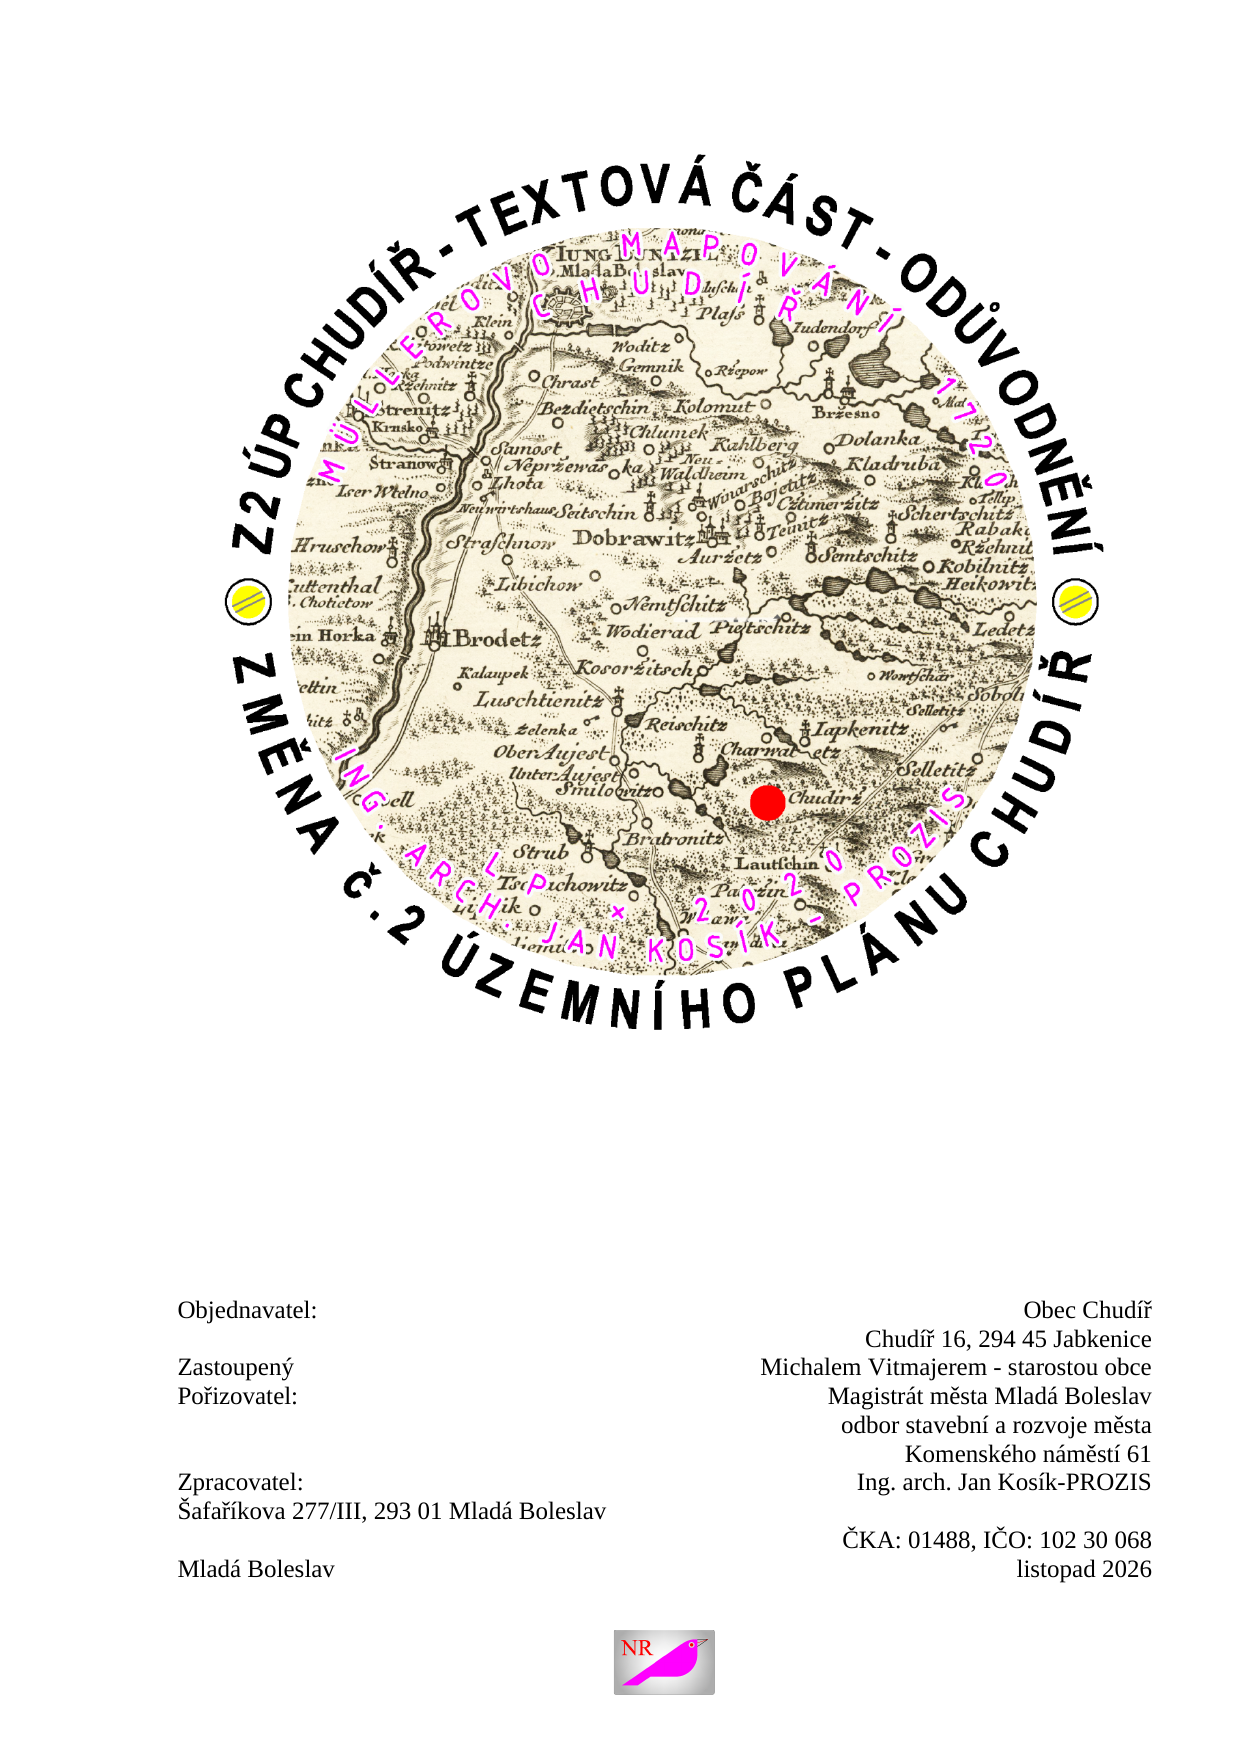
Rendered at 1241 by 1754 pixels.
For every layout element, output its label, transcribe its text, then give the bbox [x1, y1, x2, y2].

picture [177, 118, 1146, 1087]
text Zpracovatel: Ing. arch. Jan Kosík-PROZIS [177, 1467, 1152, 1496]
text Objednavatel: Obec Chudíř [177, 1295, 1152, 1324]
text odbor stavební a rozvoje města [177, 1410, 1152, 1439]
text Komenského náměstí 61 [177, 1439, 1152, 1467]
text Šafaříkova 277/III, 293 01 Mladá Boleslav [177, 1496, 1152, 1525]
text Zastoupený Michalem Vitmajerem - starostou obce [177, 1352, 1152, 1381]
picture [613, 1630, 715, 1695]
text Chudíř 16, 294 45 Jabkenice [177, 1324, 1152, 1352]
text ČKA: 01488, IČO: 102 30 068 [177, 1525, 1152, 1554]
text Mladá Boleslav březen 2020 [177, 1554, 1152, 1582]
text Pořizovatel: Magistrát města Mladá Boleslav [177, 1381, 1152, 1410]
